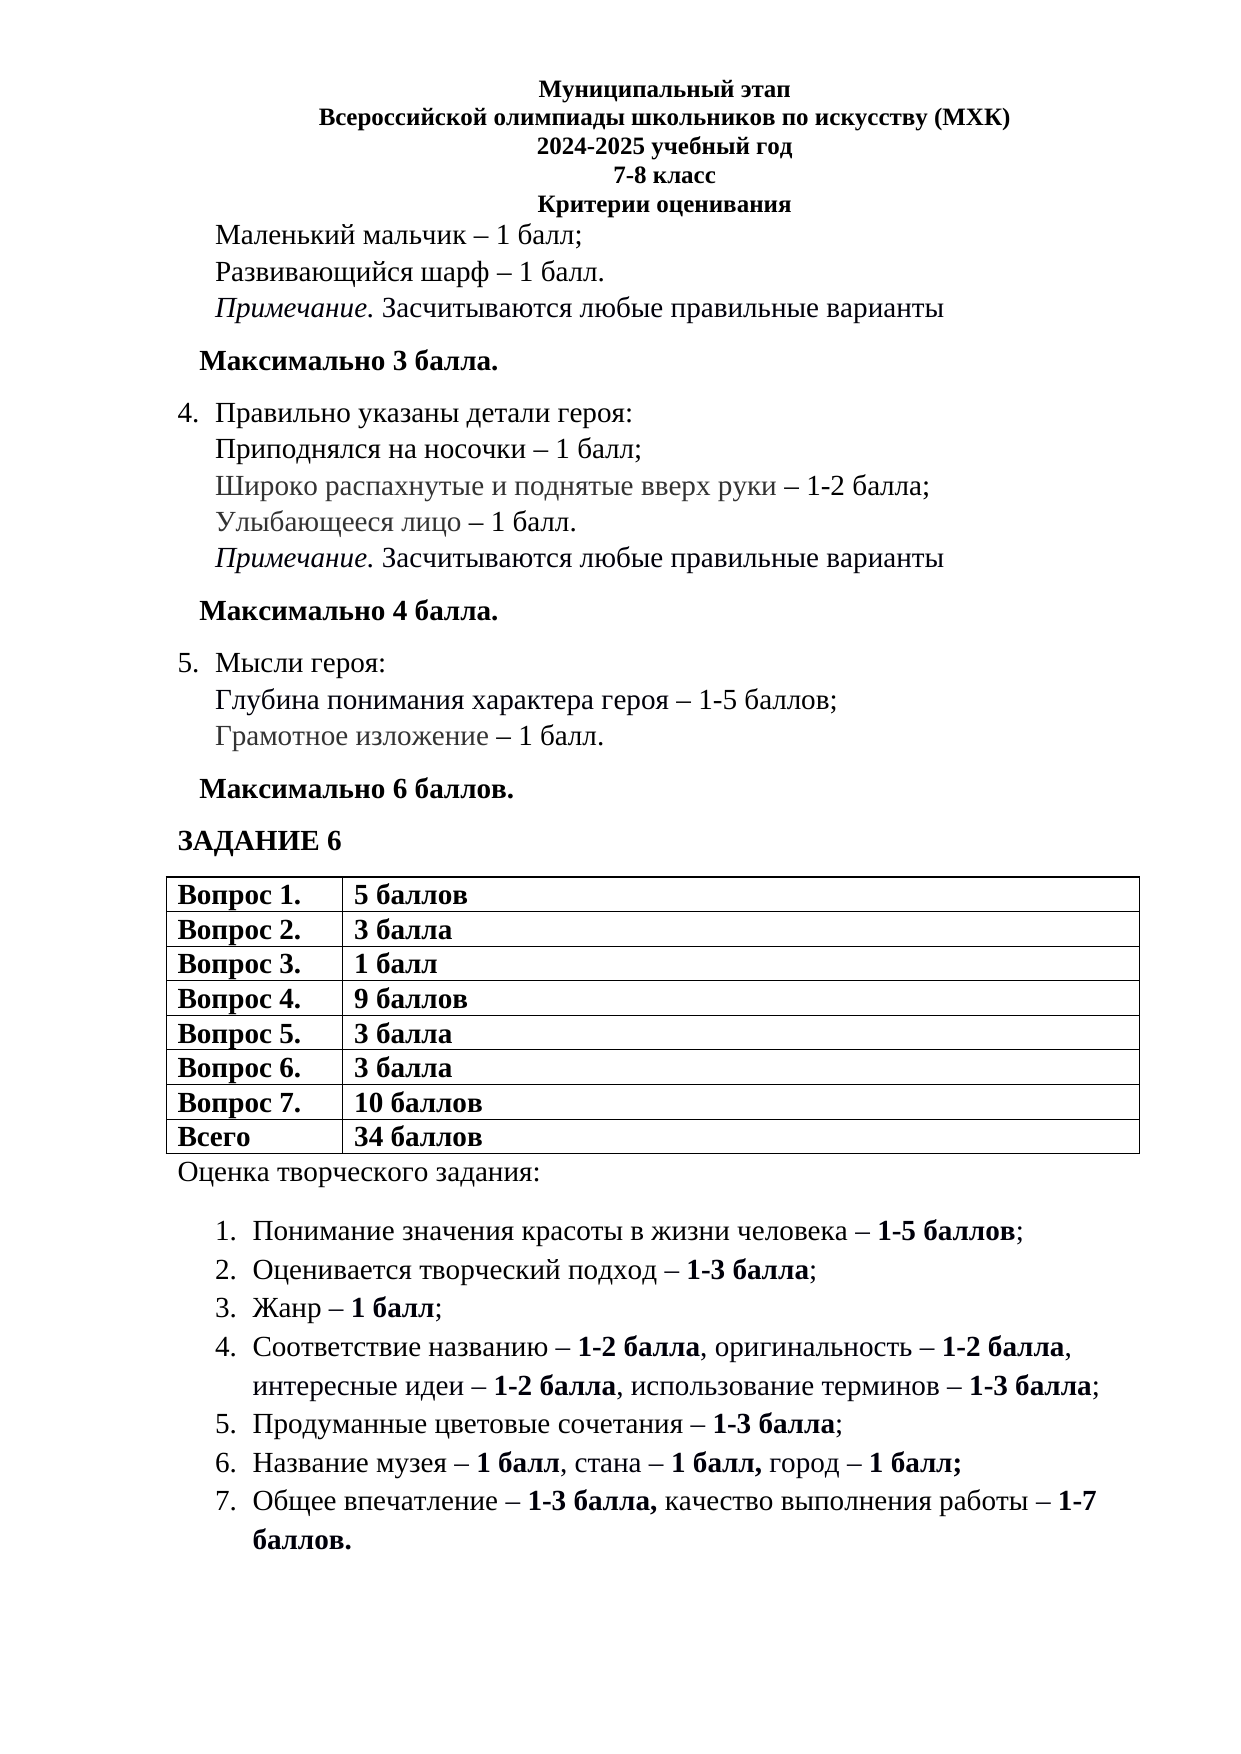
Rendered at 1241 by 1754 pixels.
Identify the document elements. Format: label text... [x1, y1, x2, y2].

list Общее впечатление – 1-3 балла, качество выполнения работы – 1-7 баллов. [215, 1483, 1152, 1555]
text Оценка творческого задания: [177, 1154, 1152, 1188]
list Мысли героя: [177, 646, 1152, 679]
table_cell Вопрос 5. [167, 1016, 342, 1049]
list Название музея – 1 балл, стана – 1 балл, город – 1 балл; [215, 1445, 1152, 1478]
table_cell Вопрос 3. [167, 947, 342, 980]
table_cell Вопрос 2. [167, 912, 342, 946]
list Продуманные цветовые сочетания – 1-3 балла; [215, 1406, 1152, 1440]
table_cell Вопрос 4. [167, 981, 342, 1015]
text ЗАДАНИЕ 6 [177, 823, 1152, 857]
list Правильно указаны детали героя: [177, 395, 1152, 429]
list Примечание. Засчитываются любые правильные варианты [215, 540, 1152, 573]
list Жанр – 1 балл; [215, 1291, 1152, 1324]
table_cell 34 баллов [343, 1120, 1139, 1153]
list Улыбающееся лицо – 1 балл. [461, 504, 1152, 537]
table_cell 10 баллов [343, 1085, 1139, 1118]
table_cell Вопрос 6. [167, 1050, 342, 1084]
table_cell 3 балла [343, 1050, 1139, 1084]
table_cell 3 балла [343, 1016, 1139, 1049]
table_header Вопрос 1. [167, 878, 342, 911]
list Глубина понимания характера героя – 1-5 баллов; [215, 682, 1152, 715]
table_cell 3 балла [343, 912, 1139, 946]
list Приподнялся на носочки – 1 балл; [215, 432, 1152, 465]
text Максимально 6 баллов. [177, 771, 1152, 804]
list Понимание значения красоты в жизни человека – 1-5 баллов; [215, 1213, 1152, 1247]
list Соответствие названию – 1-2 балла, оригинальность – 1-2 балла, интересные идеи – 1-2 балла, использование терминов – 1-3 балла; [215, 1329, 1152, 1401]
list Оценивается творческий подход – 1-3 балла; [215, 1252, 1152, 1286]
text Максимально 3 балла. [177, 343, 1152, 376]
table_header 5 баллов [343, 878, 1139, 911]
table_cell Вопрос 7. [167, 1085, 342, 1118]
text Максимально 4 балла. [177, 593, 1152, 626]
list Широко распахнутые и поднятые вверх руки – 1-2 балла; [777, 468, 1152, 501]
list Маленький мальчик – 1 балл; [215, 217, 1152, 251]
list Грамотное изложение – 1 балл. [489, 718, 1152, 751]
table_cell 9 баллов [343, 981, 1139, 1015]
table_cell Всего [167, 1120, 342, 1153]
list Примечание. Засчитываются любые правильные варианты [215, 290, 1152, 323]
list Развивающийся шарф – 1 балл. [215, 254, 1152, 287]
table_cell 1 балл [343, 947, 1139, 980]
